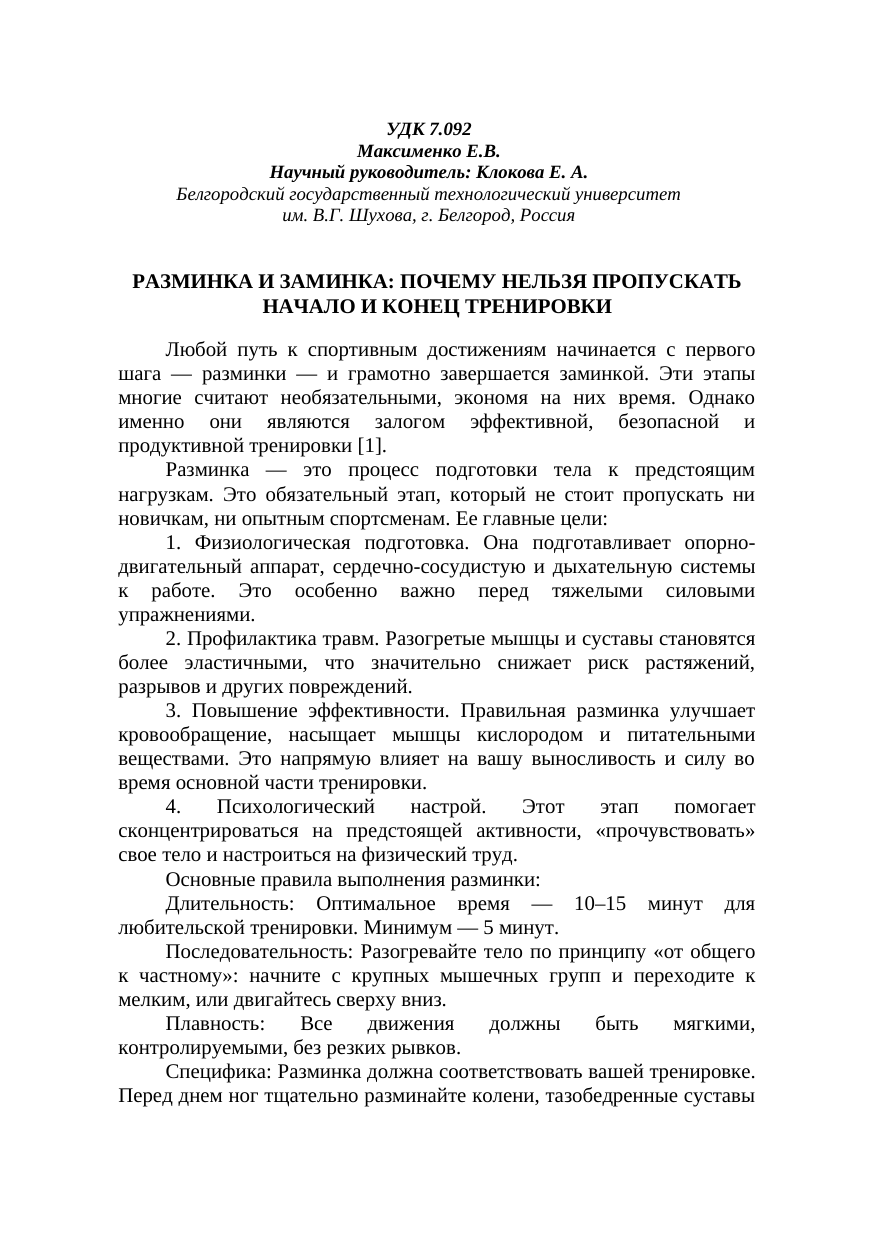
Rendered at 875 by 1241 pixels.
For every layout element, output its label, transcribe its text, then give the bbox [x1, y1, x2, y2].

text РАЗМИНКА И ЗАМИНКА: ПОЧЕМУ НЕЛЬЗЯ ПРОПУСКАТЬ НАЧАЛО И КОНЕЦ ТРЕНИРОВКИ [118, 268, 756, 318]
text УДК 7.092 [59, 118, 756, 140]
text Длительность: Оптимальное время — 10–15 минут для любительской тренировки. Минимум — 5 минут. [118, 891, 756, 939]
text Белгородский государственный технологический университет [59, 183, 756, 204]
text Основные правила выполнения разминки: [118, 866, 756, 891]
text Максименко Е.В. [59, 140, 756, 161]
text Последовательность: Pазогревайте тело по принципу «от общего к частному»: начните с крупных мышечных групп и переходите к мелким, или двигайтесь сверху вниз. [118, 939, 756, 1011]
text им. В.Г. Шухова, г. Белгород, Россия [59, 204, 756, 226]
text 4. Психологический настрой. Этот этап помогает сконцентрироваться на предстоящей активности, «прочувствовать» свое тело и настроиться на физический труд. [118, 794, 756, 866]
text Pазминка — это процесс подготовки тела к предстоящим нагрузкам. Это обязательный этап, который не стоит пропускать ни новичкам, ни опытным спортсменам. Ее главные цели: [118, 457, 756, 529]
text Научный руководитель: Клокова Е. А. [59, 161, 756, 183]
text Плавность: Все движения должны быть мягкими, контролируемыми, без резких рывков. [118, 1011, 756, 1059]
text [118, 1059, 756, 1107]
text 3. Повышение эффективности. Правильная разминка улучшает кровообращение, насыщает мышцы кислородом и питательными веществами. Это напрямую влияет на вашу выносливость и силу во время основной части тренировки. [118, 698, 756, 794]
text Любой путь к спортивным достижениям начинается с первого шага — разминки — и грамотно завершается заминкой. Эти этапы многие считают необязательными, экономя на них время. Однако именно они являются залогом эффективной, безопасной и продуктивной тренировки [1]. [118, 337, 756, 457]
text 1. Физиологическая подготовка. Она подготавливает опорно-двигательный аппарат, сердечно-сосудистую и дыхательную системы к работе. Это особенно важно перед тяжелыми силовыми упражнениями. [118, 529, 756, 626]
text 2. Профилактика травм. Разогретые мышцы и суставы становятся более эластичными, что значительно снижает риск растяжений, разрывов и других повреждений. [118, 626, 756, 698]
